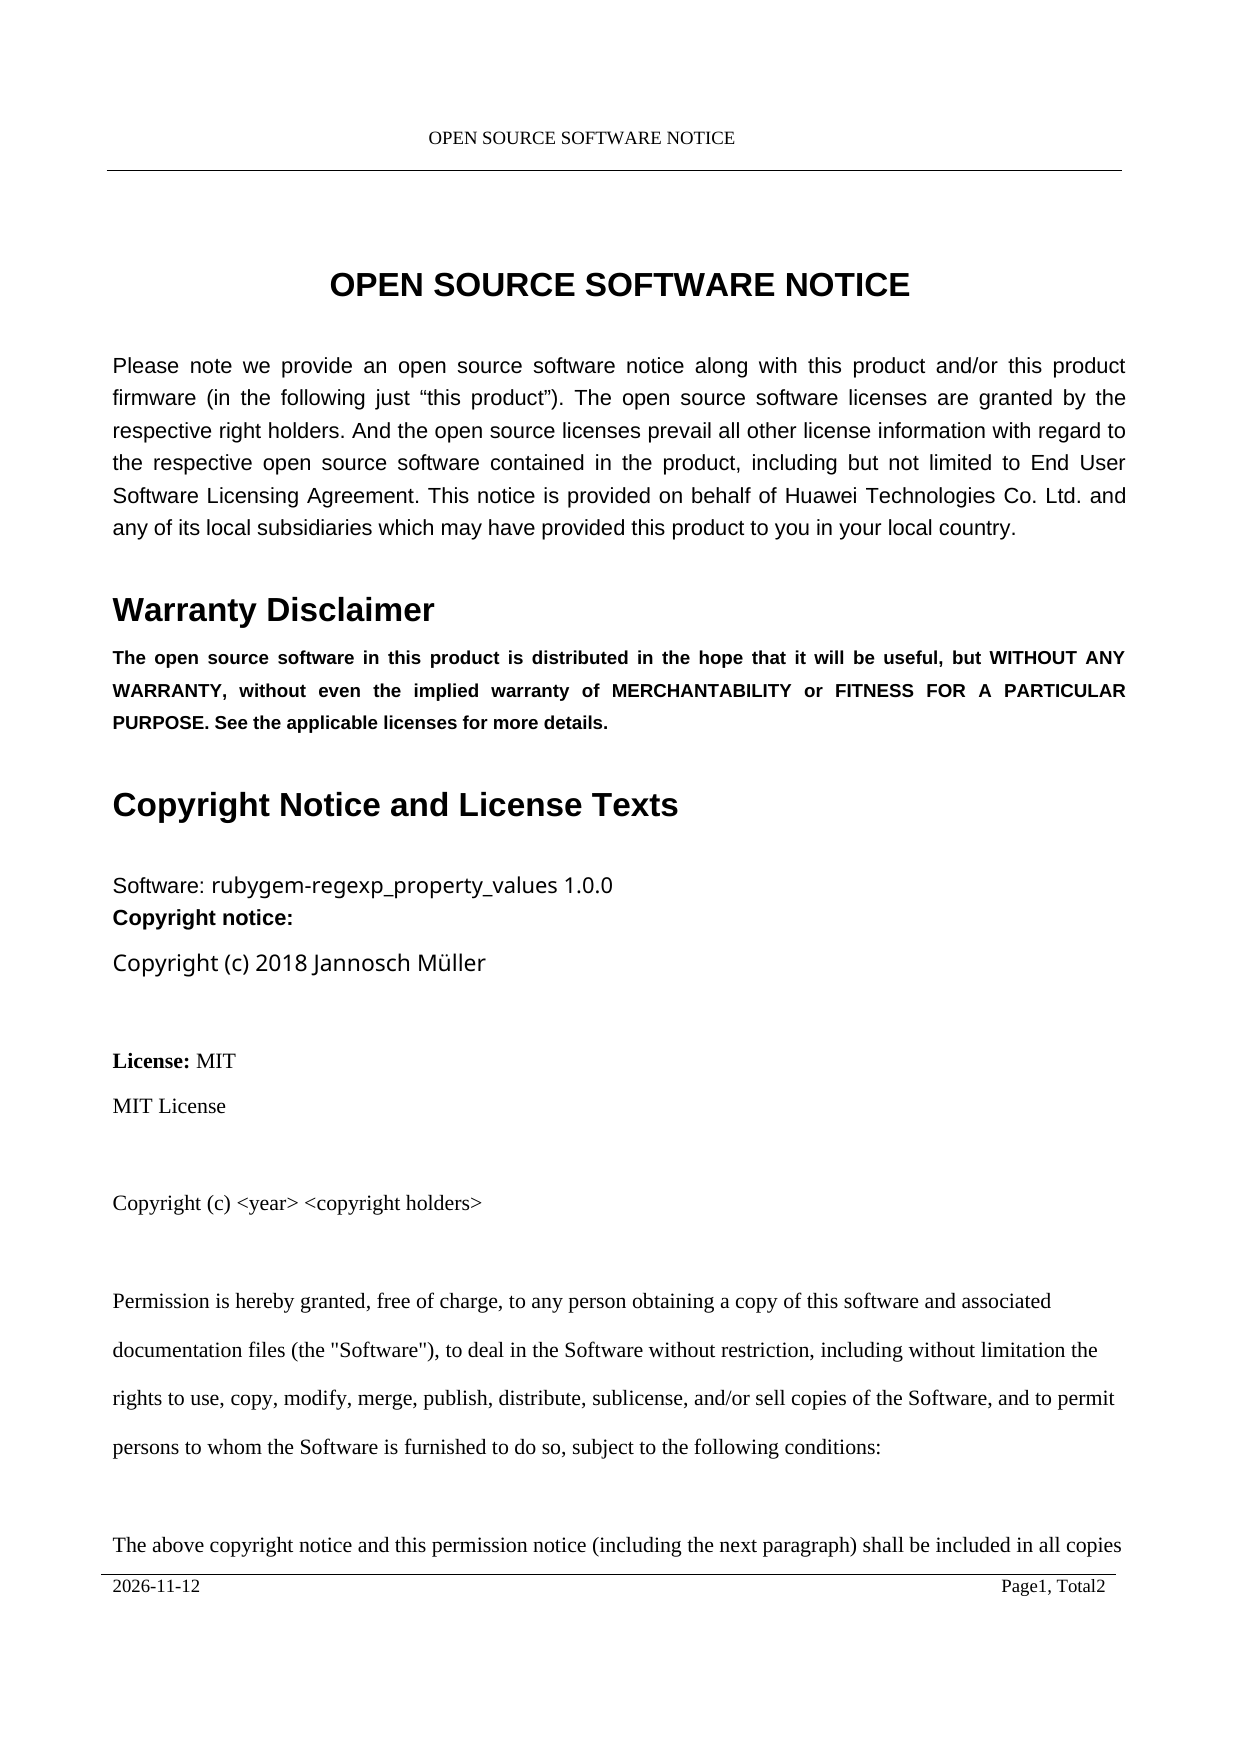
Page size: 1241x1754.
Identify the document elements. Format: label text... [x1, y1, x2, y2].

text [112, 1089, 1128, 1560]
text OPEN SOURCE SOFTWARE NOTICE [112, 251, 1128, 316]
text Software: rubygem-regexp_property_values 1.0.0 [112, 869, 1128, 901]
text Warranty Disclaimer [112, 576, 1128, 641]
text The open source software in this product is distributed in the hope that it will be useful, but WITHOUT ANY WARRANTY, without even the implied warranty of MERCHANTABILITY or FITNESS FOR A PARTICULAR PURPOSE. See the applicable licenses for more details. [112, 641, 1128, 739]
text Copyright notice: [112, 901, 1128, 934]
text Copyright Notice and License Texts [112, 771, 1128, 836]
text Copyright (c) 2018 Jannosch Müller [112, 947, 1128, 1028]
text License: MIT [112, 1044, 1128, 1077]
text Please note we provide an open source software notice along with this product and/or this product firmware (in the following just “this product”). The open source software licenses are granted by the respective right holders. And the open source licenses prevail all other license information with regard to the respective open source software contained in the product, including but not limited to End User Software Licensing Agreement. This notice is provided on behalf of Huawei Technologies Co. Ltd. and any of its local subsidiaries which may have provided this product to you in your local country. [112, 349, 1128, 544]
